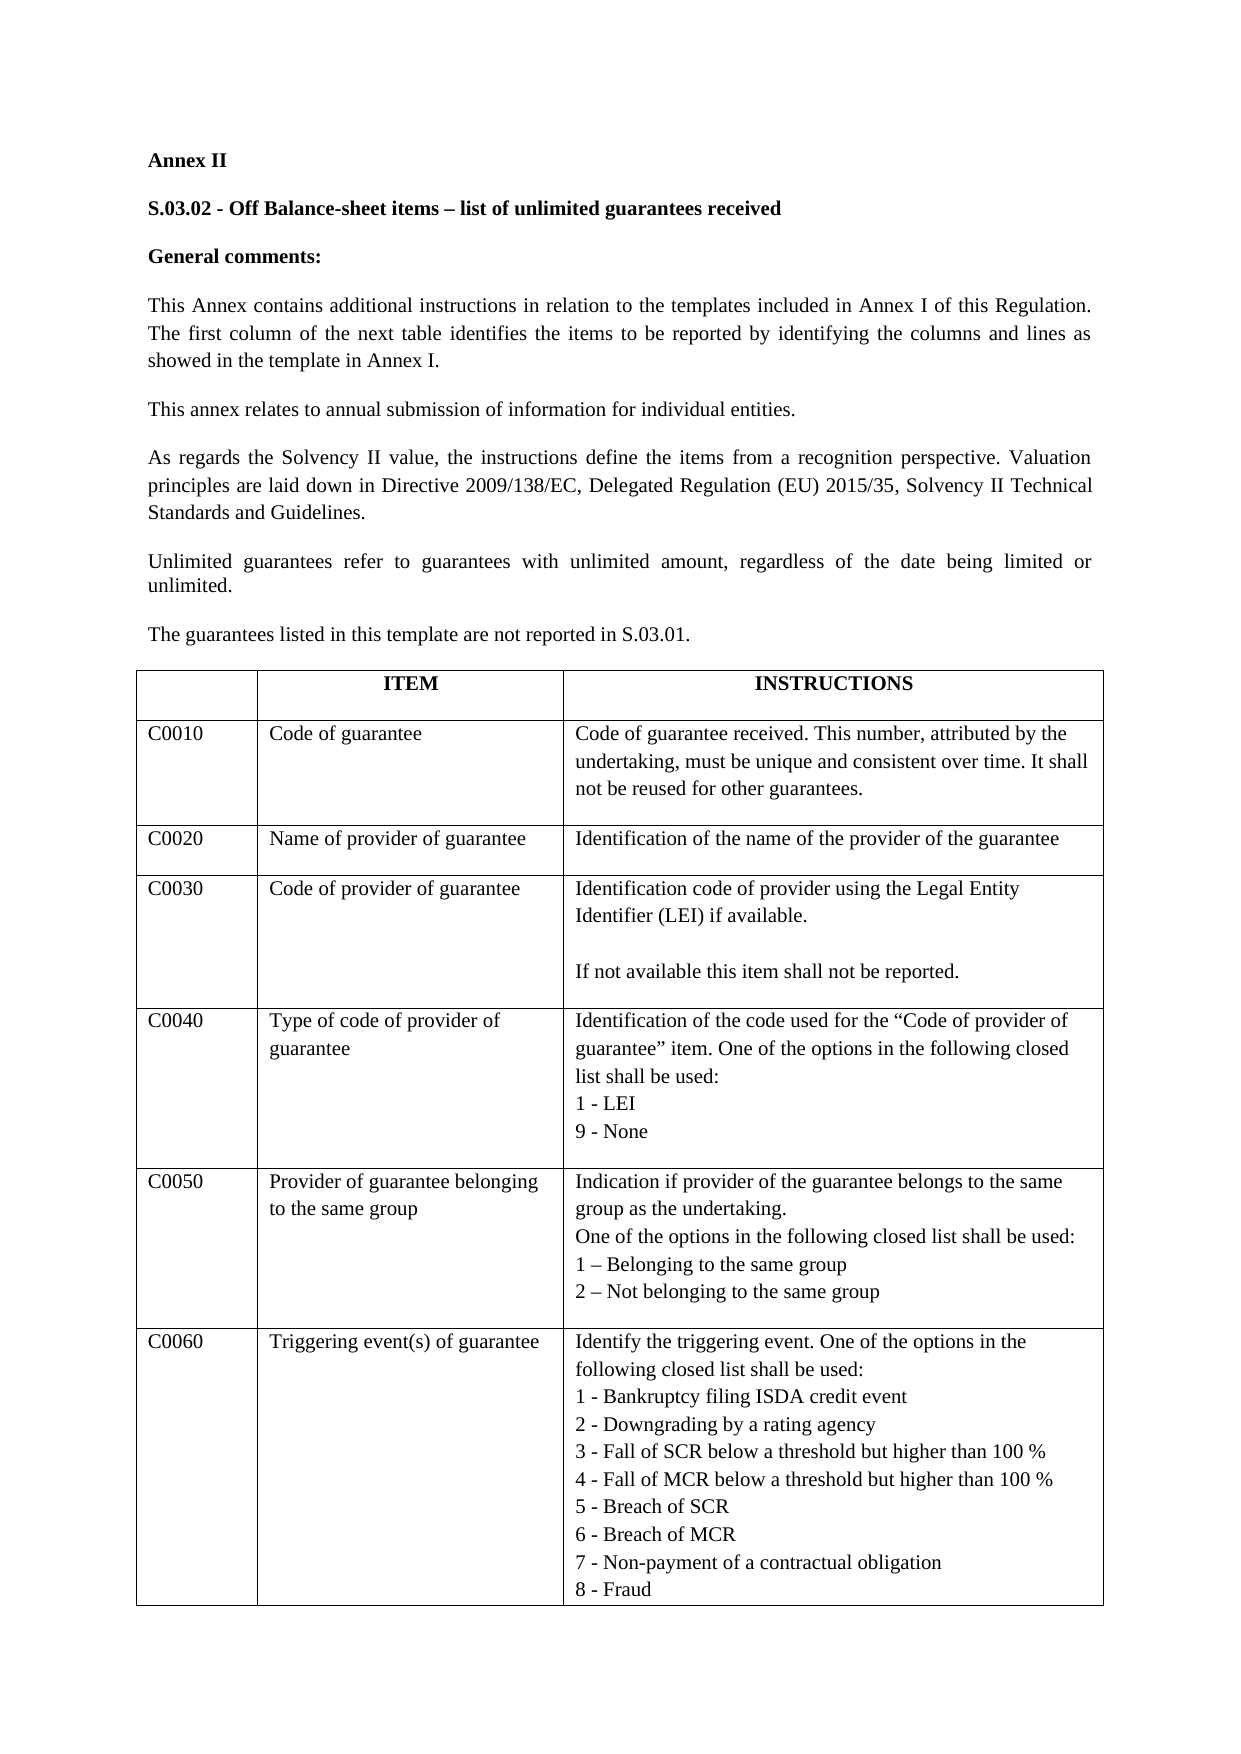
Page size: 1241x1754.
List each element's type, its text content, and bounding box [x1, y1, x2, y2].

table_cell C0020 [137, 826, 257, 875]
text The guarantees listed in this template are not reported in S.03.01. [148, 622, 1093, 646]
text General comments: [148, 244, 1093, 268]
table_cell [564, 1329, 1103, 1605]
table_cell Code of guarantee [258, 721, 563, 825]
text This annex relates to annual submission of information for individual entities. [148, 397, 1093, 421]
table_header [137, 671, 257, 720]
table_cell Provider of guarantee belonging to the same group [258, 1169, 563, 1328]
text This Annex contains additional instructions in relation to the templates included in Annex I of this Regulation. The first column of the next table identifies the items to be reported by identifying the columns and lines as showed in the template in Annex I. [148, 293, 1093, 372]
table_cell Indication if provider of the guarantee belongs to the same group as the undertaking. One of the options in the following closed list shall be used: 1 – Belonging to the same group 2 – Not belonging to the same group [564, 1169, 1103, 1328]
table_cell Identification of the code used for the “Code of provider of guarantee” item. One of the options in the following closed list shall be used: 1 - LEI 9 - None [564, 1009, 1103, 1168]
table_cell C0010 [137, 721, 257, 825]
table_cell Code of provider of guarantee [258, 876, 563, 1007]
table_header ITEM [258, 671, 563, 720]
table_cell Code of guarantee received. This number, attributed by the undertaking, must be unique and consistent over time. It shall not be reused for other guarantees. [564, 721, 1103, 825]
table_cell C0030 [137, 876, 257, 1007]
text Annex II [148, 148, 1093, 172]
table_cell C0040 [137, 1009, 257, 1168]
text Unlimited guarantees refer to guarantees with unlimited amount, regardless of the date being limited or unlimited. [148, 549, 1093, 597]
table_cell Identification code of provider using the Legal Entity Identifier (LEI) if available. If not available this item shall not be reported. [564, 876, 1103, 1007]
table_cell C0050 [137, 1169, 257, 1328]
table_cell Name of provider of guarantee [258, 826, 563, 875]
table_cell Type of code of provider of guarantee [258, 1009, 563, 1168]
table_cell C0060 [137, 1329, 257, 1605]
text S.03.02 - Off Balance-sheet items – list of unlimited guarantees received [148, 196, 1093, 220]
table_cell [258, 1329, 563, 1605]
text As regards the Solvency II value, the instructions define the items from a recognition perspective. Valuation principles are laid down in Directive 2009/138/EC, Delegated Regulation (EU) 2015/35, Solvency II Technical Standards and Guidelines. [148, 445, 1093, 524]
table_cell Identification of the name of the provider of the guarantee [564, 826, 1103, 875]
table_header INSTRUCTIONS [564, 671, 1103, 720]
